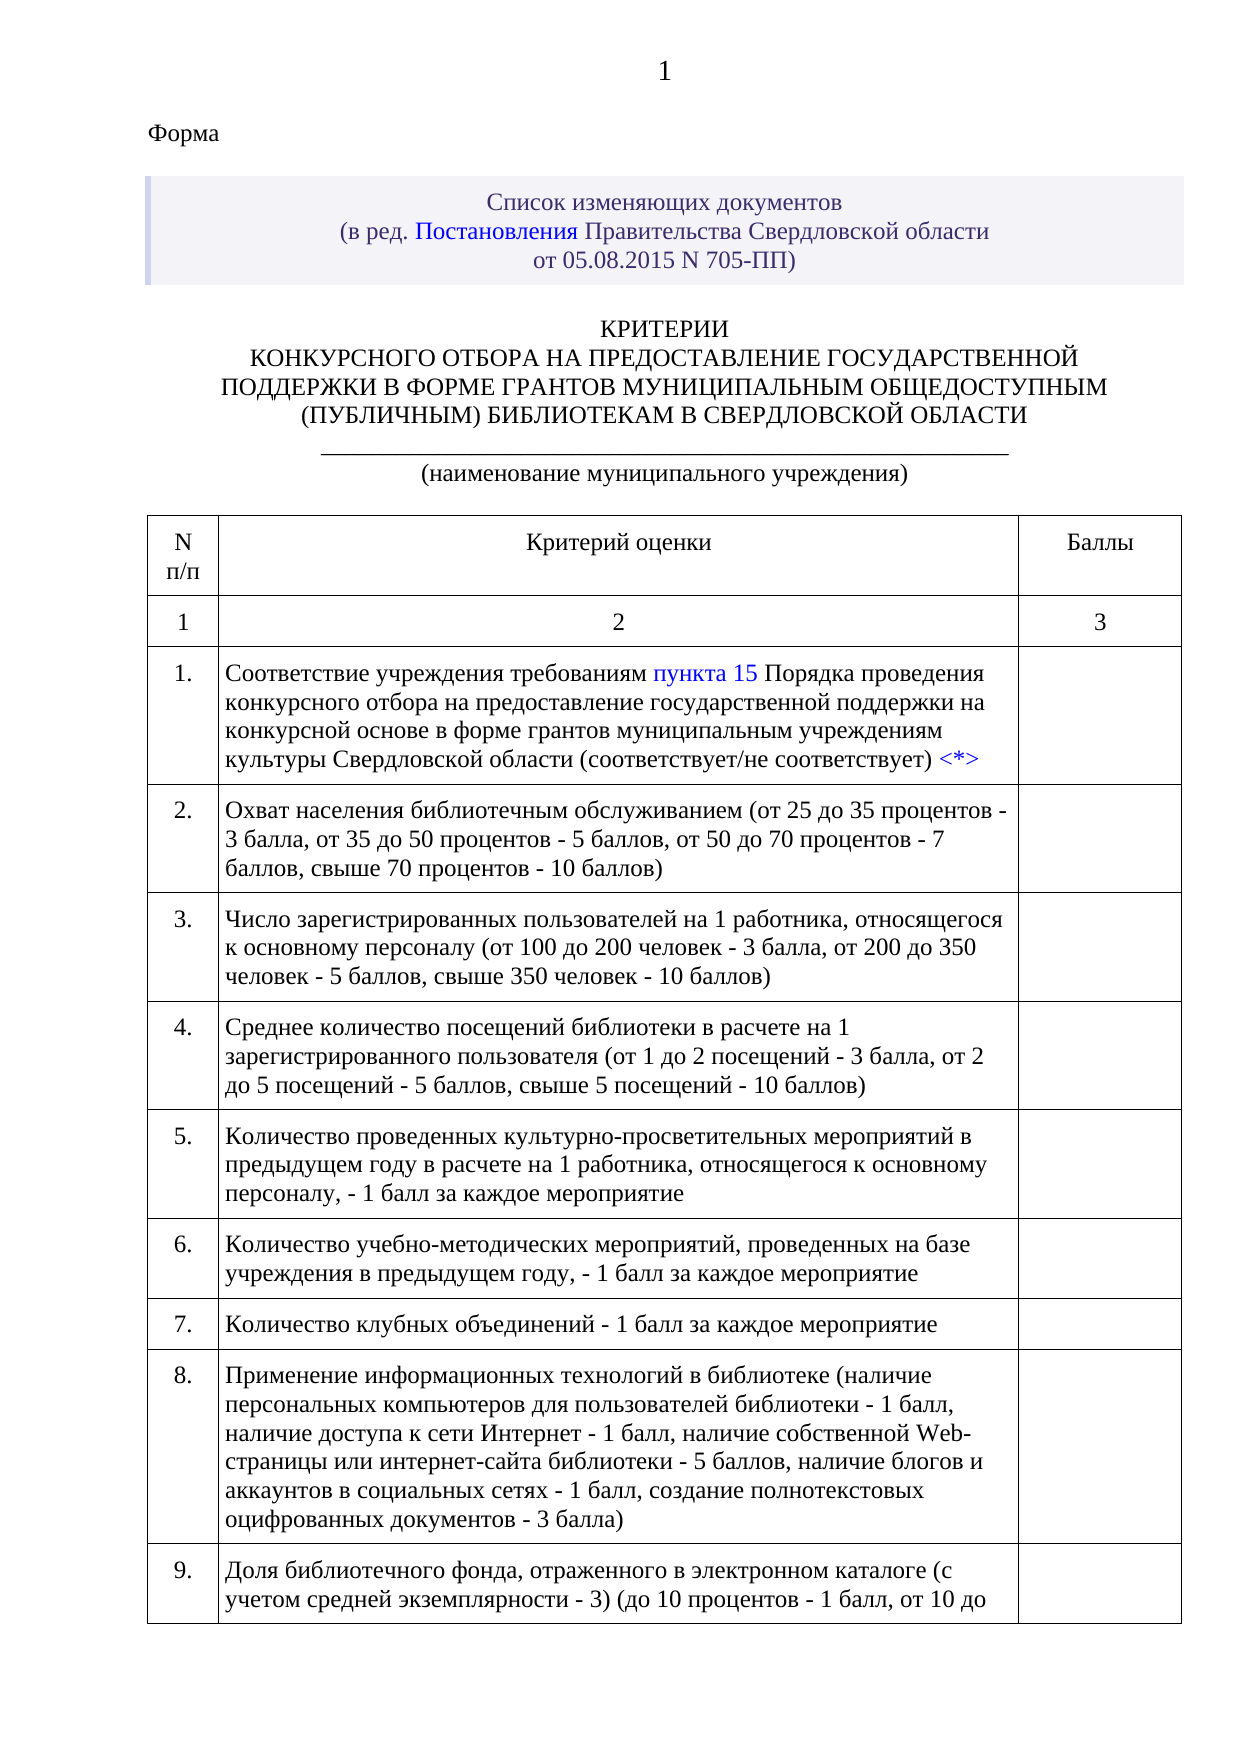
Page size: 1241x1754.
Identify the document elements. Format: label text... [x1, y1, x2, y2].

table_header Баллы [1019, 516, 1181, 595]
table_cell [1019, 1110, 1181, 1218]
table_cell Число зарегистрированных пользователей на 1 работника, относящегося к основному персоналу (от 100 до 200 человек - 3 балла, от 200 до 350 человек - 5 баллов, свыше 350 человек - 10 баллов) [219, 893, 1018, 1001]
table_cell 7. [148, 1299, 218, 1348]
table_cell Количество проведенных культурно-просветительных мероприятий в предыдущем году в расчете на 1 работника, относящегося к основному персоналу, - 1 балл за каждое мероприятие [219, 1110, 1018, 1218]
table_cell Количество учебно-методических мероприятий, проведенных на базе учреждения в предыдущем году, - 1 балл за каждое мероприятие [219, 1219, 1018, 1297]
table_cell Применение информационных технологий в библиотеке (наличие персональных компьютеров для пользователей библиотеки - 1 балл, наличие доступа к сети Интернет - 1 балл, наличие собственной Web-страницы или интернет-сайта библиотеки - 5 баллов, наличие блогов и аккаунтов в социальных сетях - 1 балл, создание полнотекстовых оцифрованных документов - 3 балла) [219, 1350, 1018, 1543]
table_header Критерий оценки [219, 516, 1018, 595]
table_cell [1019, 1002, 1181, 1109]
table_cell 1. [148, 647, 218, 783]
table_cell Охват населения библиотечным обслуживанием (от 25 до 35 процентов - 3 балла, от 35 до 50 процентов - 5 баллов, от 50 до 70 процентов - 7 баллов, свыше 70 процентов - 10 баллов) [219, 785, 1018, 892]
table_cell [1019, 785, 1181, 892]
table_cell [219, 1544, 1018, 1623]
text _______________________________________________________ [148, 429, 1181, 458]
table_cell 2. [148, 785, 218, 892]
table_header Список изменяющих документов (в ред. Постановления Правительства Свердловской области от 05.08.2015 N 705-ПП) [151, 176, 1178, 285]
table_cell 6. [148, 1219, 218, 1297]
text ПОДДЕРЖКИ В ФОРМЕ ГРАНТОВ МУНИЦИПАЛЬНЫМ ОБЩЕДОСТУПНЫМ [148, 372, 1181, 400]
table_cell 3. [148, 893, 218, 1001]
text Форма [148, 118, 1181, 147]
table_cell [1019, 893, 1181, 1001]
table_header N п/п [148, 516, 218, 595]
table_cell [1019, 1299, 1181, 1348]
table_cell 3 [1019, 596, 1181, 646]
table_cell 9. [148, 1544, 218, 1623]
table_cell [1019, 1350, 1181, 1543]
table_cell 5. [148, 1110, 218, 1218]
text КРИТЕРИИ [148, 314, 1181, 343]
text (наименование муниципального учреждения) [148, 458, 1181, 487]
table_cell 1 [148, 596, 218, 646]
table_cell Среднее количество посещений библиотеки в расчете на 1 зарегистрированного пользователя (от 1 до 2 посещений - 3 балла, от 2 до 5 посещений - 5 баллов, свыше 5 посещений - 10 баллов) [219, 1002, 1018, 1109]
table_cell [1019, 1544, 1181, 1623]
text (ПУБЛИЧНЫМ) БИБЛИОТЕКАМ В СВЕРДЛОВСКОЙ ОБЛАСТИ [148, 400, 1181, 429]
table_cell Количество клубных объединений - 1 балл за каждое мероприятие [219, 1299, 1018, 1348]
text КОНКУРСНОГО ОТБОРА НА ПРЕДОСТАВЛЕНИЕ ГОСУДАРСТВЕННОЙ [148, 343, 1181, 372]
table_cell 4. [148, 1002, 218, 1109]
table_cell 8. [148, 1350, 218, 1543]
table_cell [1019, 1219, 1181, 1297]
table_cell Соответствие учреждения требованиям пункта 15 Порядка проведения конкурсного отбора на предоставление государственной поддержки на конкурсной основе в форме грантов муниципальным учреждениям культуры Свердловской области (соответствует/не соответствует) <*> [219, 647, 1018, 783]
table_cell 2 [219, 596, 1018, 646]
table_cell [1019, 647, 1181, 783]
